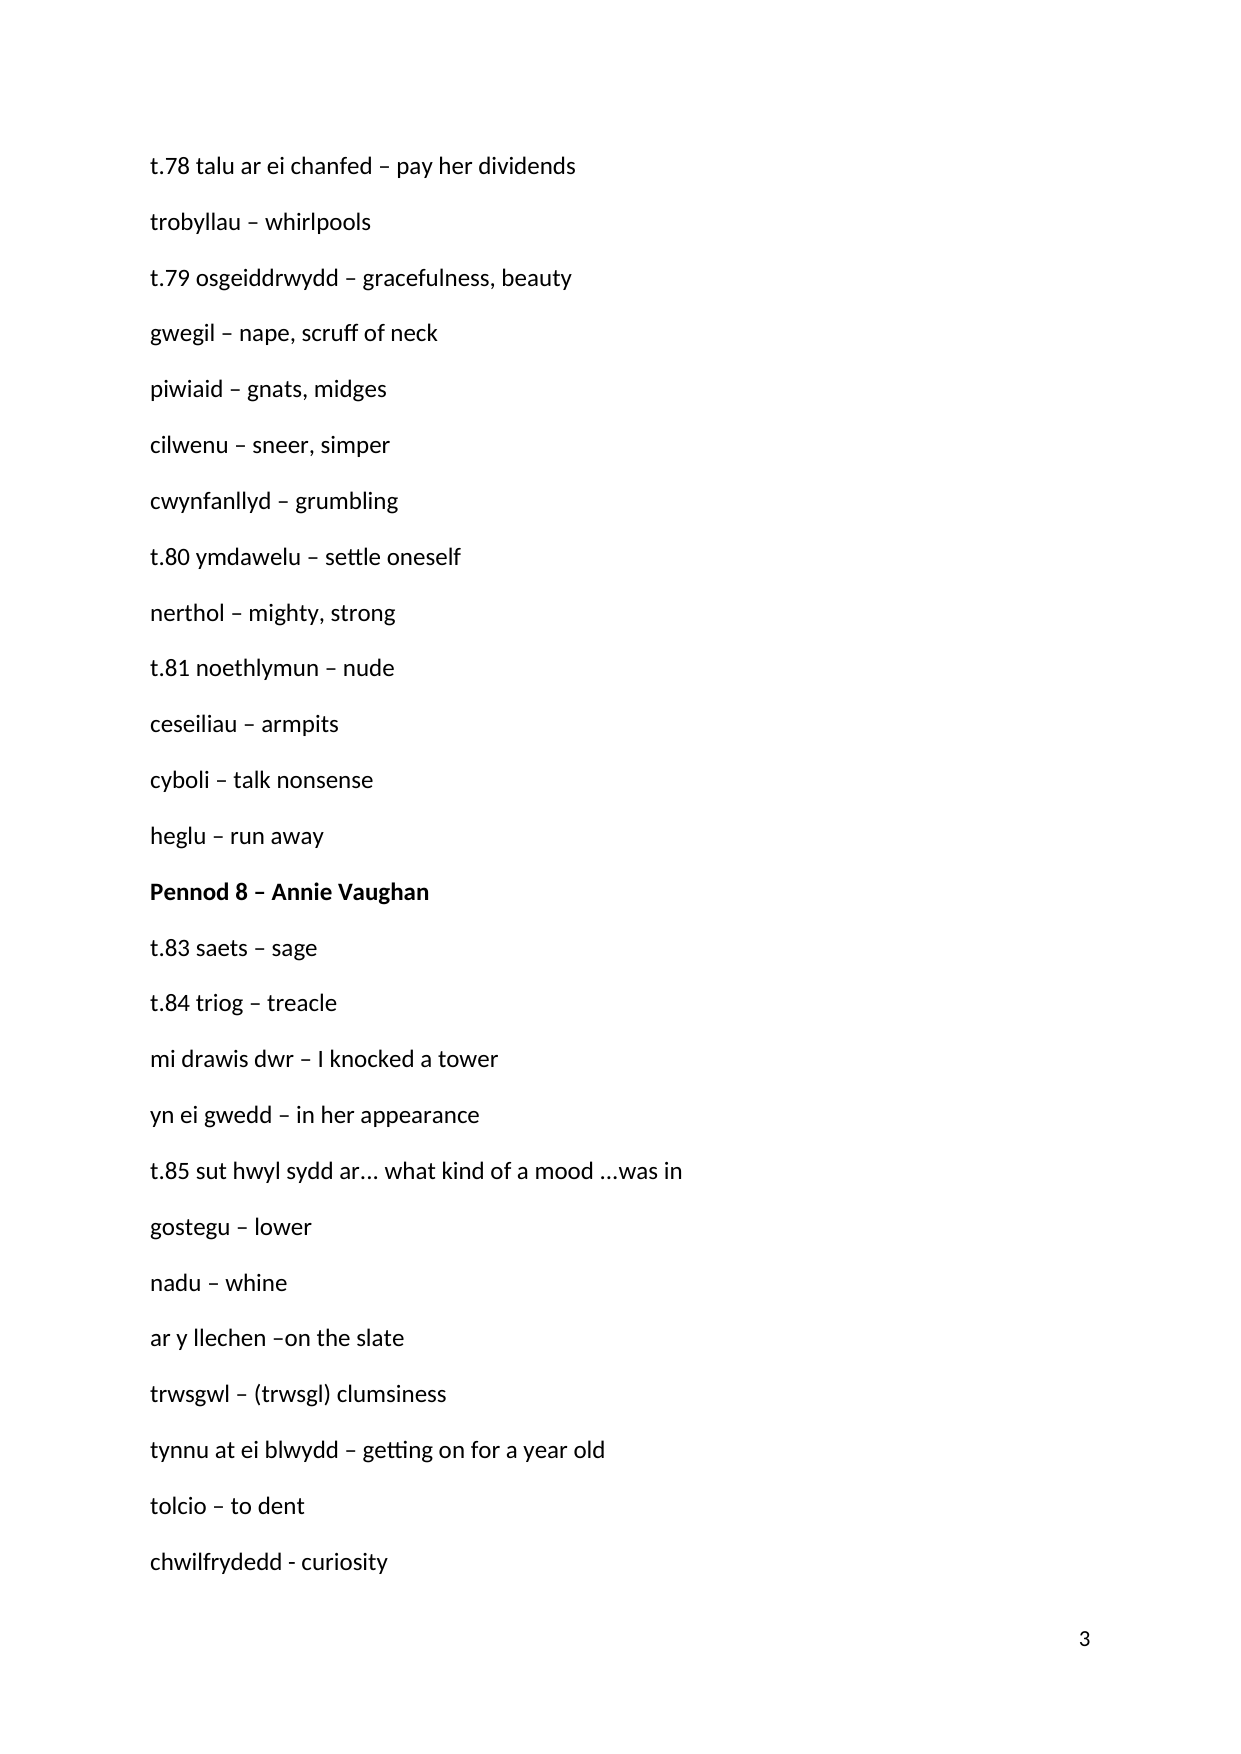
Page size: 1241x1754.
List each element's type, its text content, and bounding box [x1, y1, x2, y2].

text t.78 talu ar ei chanfed – pay her dividends [150, 150, 1090, 181]
text heglu – run away [150, 820, 1090, 851]
text t.81 noethlymun – nude [150, 652, 1090, 683]
text t.84 triog – treacle [150, 987, 1090, 1018]
text nerthol – mighty, strong [150, 597, 1090, 627]
text tynnu at ei blwydd – getting on for a year old [150, 1434, 1090, 1465]
text trobyllau – whirlpools [150, 206, 1090, 236]
text t.85 sut hwyl sydd ar... what kind of a mood ...was in [150, 1155, 1090, 1186]
text trwsgwl – (trwsgl) clumsiness [150, 1378, 1090, 1409]
text mi drawis dwr – I knocked a tower [150, 1043, 1090, 1074]
text t.79 osgeiddrwydd – gracefulness, beauty [150, 262, 1090, 292]
text t.80 ymdawelu – settle oneself [150, 541, 1090, 571]
text cwynfanllyd – grumbling [150, 485, 1090, 516]
text nadu – whine [150, 1267, 1090, 1297]
text cyboli – talk nonsense [150, 764, 1090, 795]
text tolcio – to dent [150, 1490, 1090, 1521]
text cilwenu – sneer, simper [150, 429, 1090, 460]
text gwegil – nape, scruff of neck [150, 317, 1090, 348]
text Pennod 8 – Annie Vaughan [150, 876, 1090, 906]
text ceseiliau – armpits [150, 708, 1090, 739]
text t.83 saets – sage [150, 932, 1090, 962]
text ar y llechen –on the slate [150, 1322, 1090, 1353]
text gostegu – lower [150, 1211, 1090, 1241]
text chwilfrydedd - curiosity [150, 1546, 1090, 1576]
text yn ei gwedd – in her appearance [150, 1099, 1090, 1130]
text piwiaid – gnats, midges [150, 373, 1090, 404]
